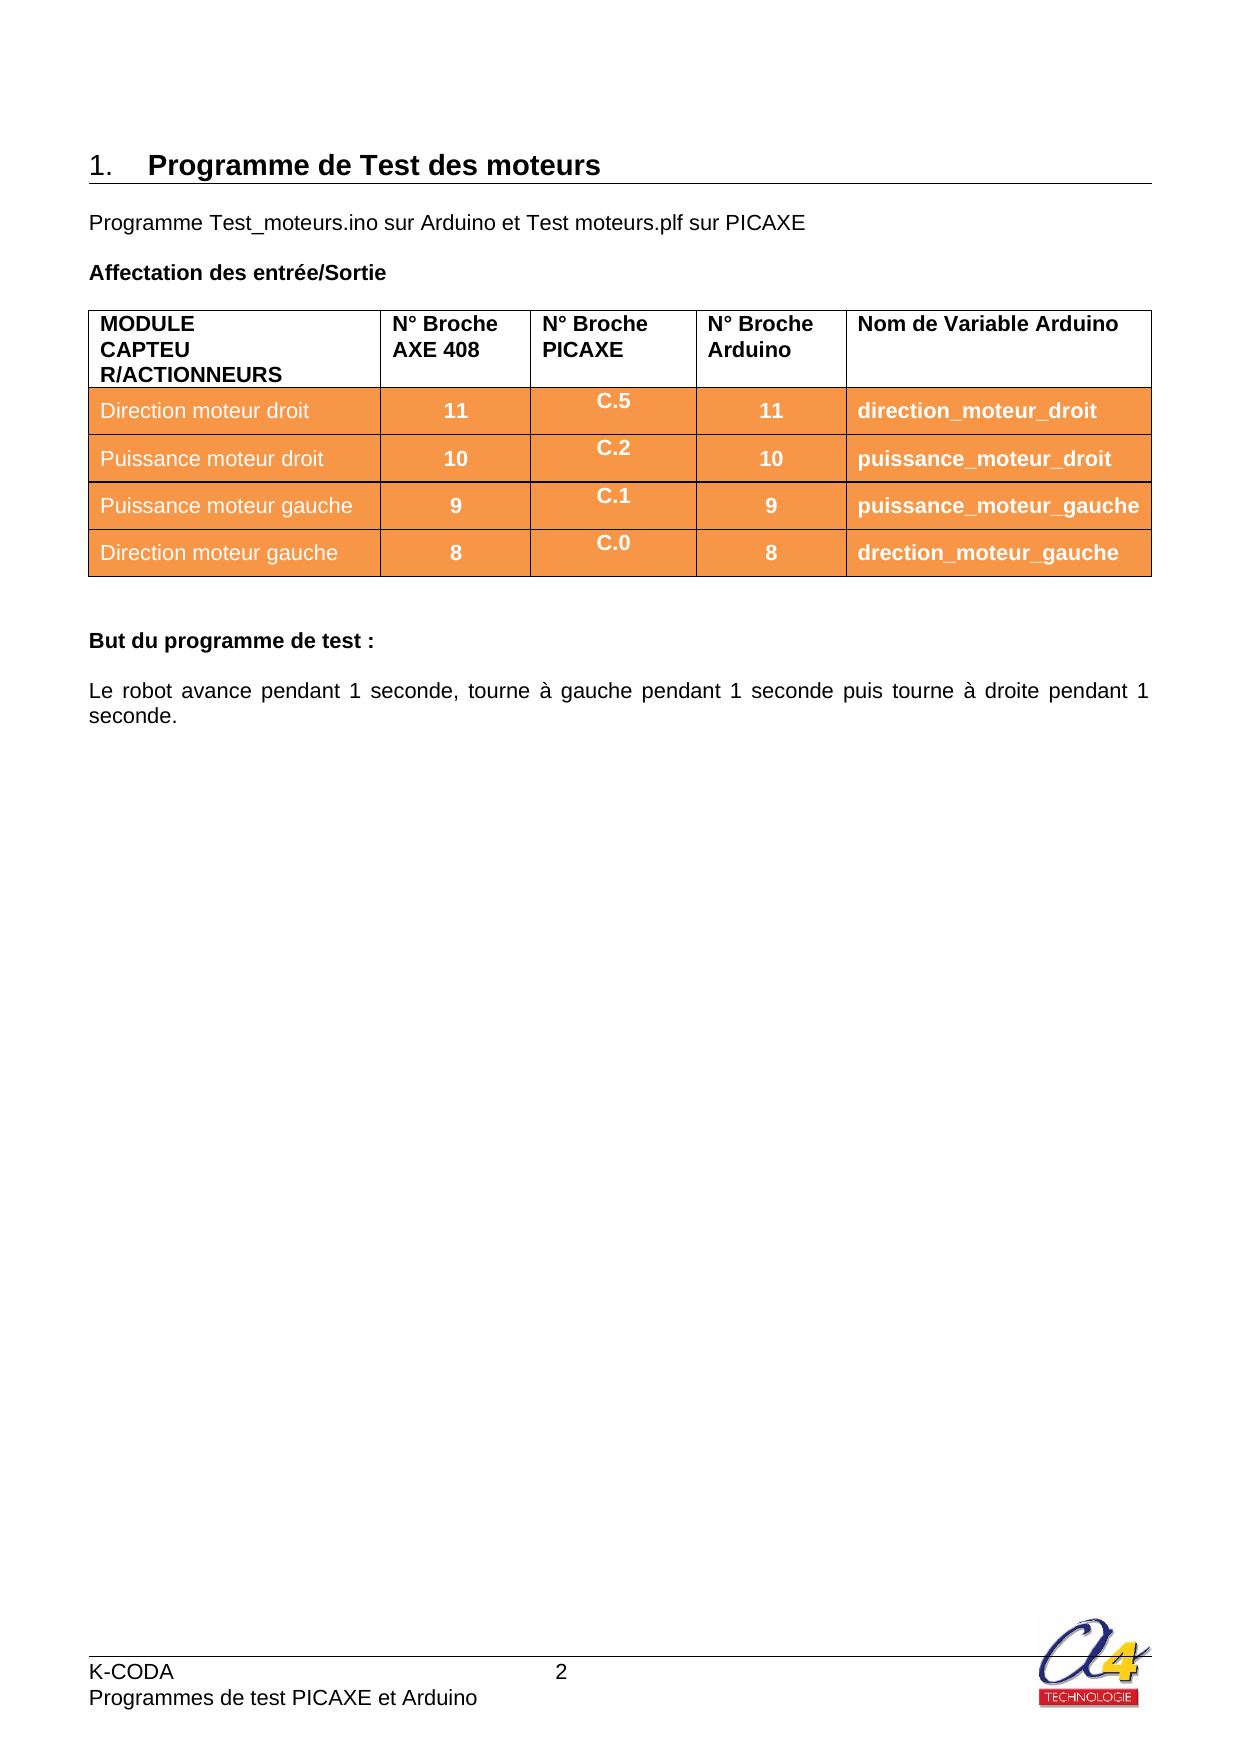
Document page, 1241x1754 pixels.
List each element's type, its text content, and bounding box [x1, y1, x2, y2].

text Programme de Test des moteurs [89, 148, 1152, 183]
table_cell puissance_moteur_gauche [847, 483, 1151, 529]
table_header MODULE CAPTEUR/ACTIONNEURS [89, 311, 380, 387]
table_header N° Broche PICAXE [531, 311, 696, 387]
table_cell C.1 [531, 483, 696, 529]
table_cell Direction moteur gauche [89, 530, 380, 576]
table_cell 8 [381, 530, 530, 576]
table_header N° Broche Arduino [697, 311, 846, 387]
table_cell Direction moteur droit [89, 388, 380, 434]
table_cell 9 [697, 483, 846, 529]
picture [1034, 1615, 1154, 1711]
table_cell drection_moteur_gauche [847, 530, 1151, 576]
table_header N° Broche AXE 408 [381, 311, 530, 387]
table_cell direction_moteur_droit [847, 388, 1151, 434]
table_cell Puissance moteur droit [89, 435, 380, 481]
table_header Nom de Variable Arduino [847, 311, 1151, 387]
table_cell 9 [381, 483, 530, 529]
table_cell Puissance moteur gauche [89, 483, 380, 529]
table_cell C.5 [531, 388, 696, 434]
text But du programme de test : [89, 627, 1152, 653]
table_cell 10 [381, 435, 530, 481]
table_cell C.2 [531, 435, 696, 481]
text Programme Test_moteurs.ino sur Arduino et Test moteurs.plf sur PICAXE [89, 209, 1152, 234]
table_cell C.0 [531, 530, 696, 576]
table_cell puissance_moteur_droit [847, 435, 1151, 481]
table_cell 10 [697, 435, 846, 481]
table_cell 11 [697, 388, 846, 434]
table_cell 11 [381, 388, 530, 434]
text Affectation des entrée/Sortie [89, 260, 1152, 285]
text Le robot avance pendant 1 seconde, tourne à gauche pendant 1 seconde puis tourne à droite pendant 1 seconde. [89, 678, 1152, 728]
table_cell 8 [697, 530, 846, 576]
